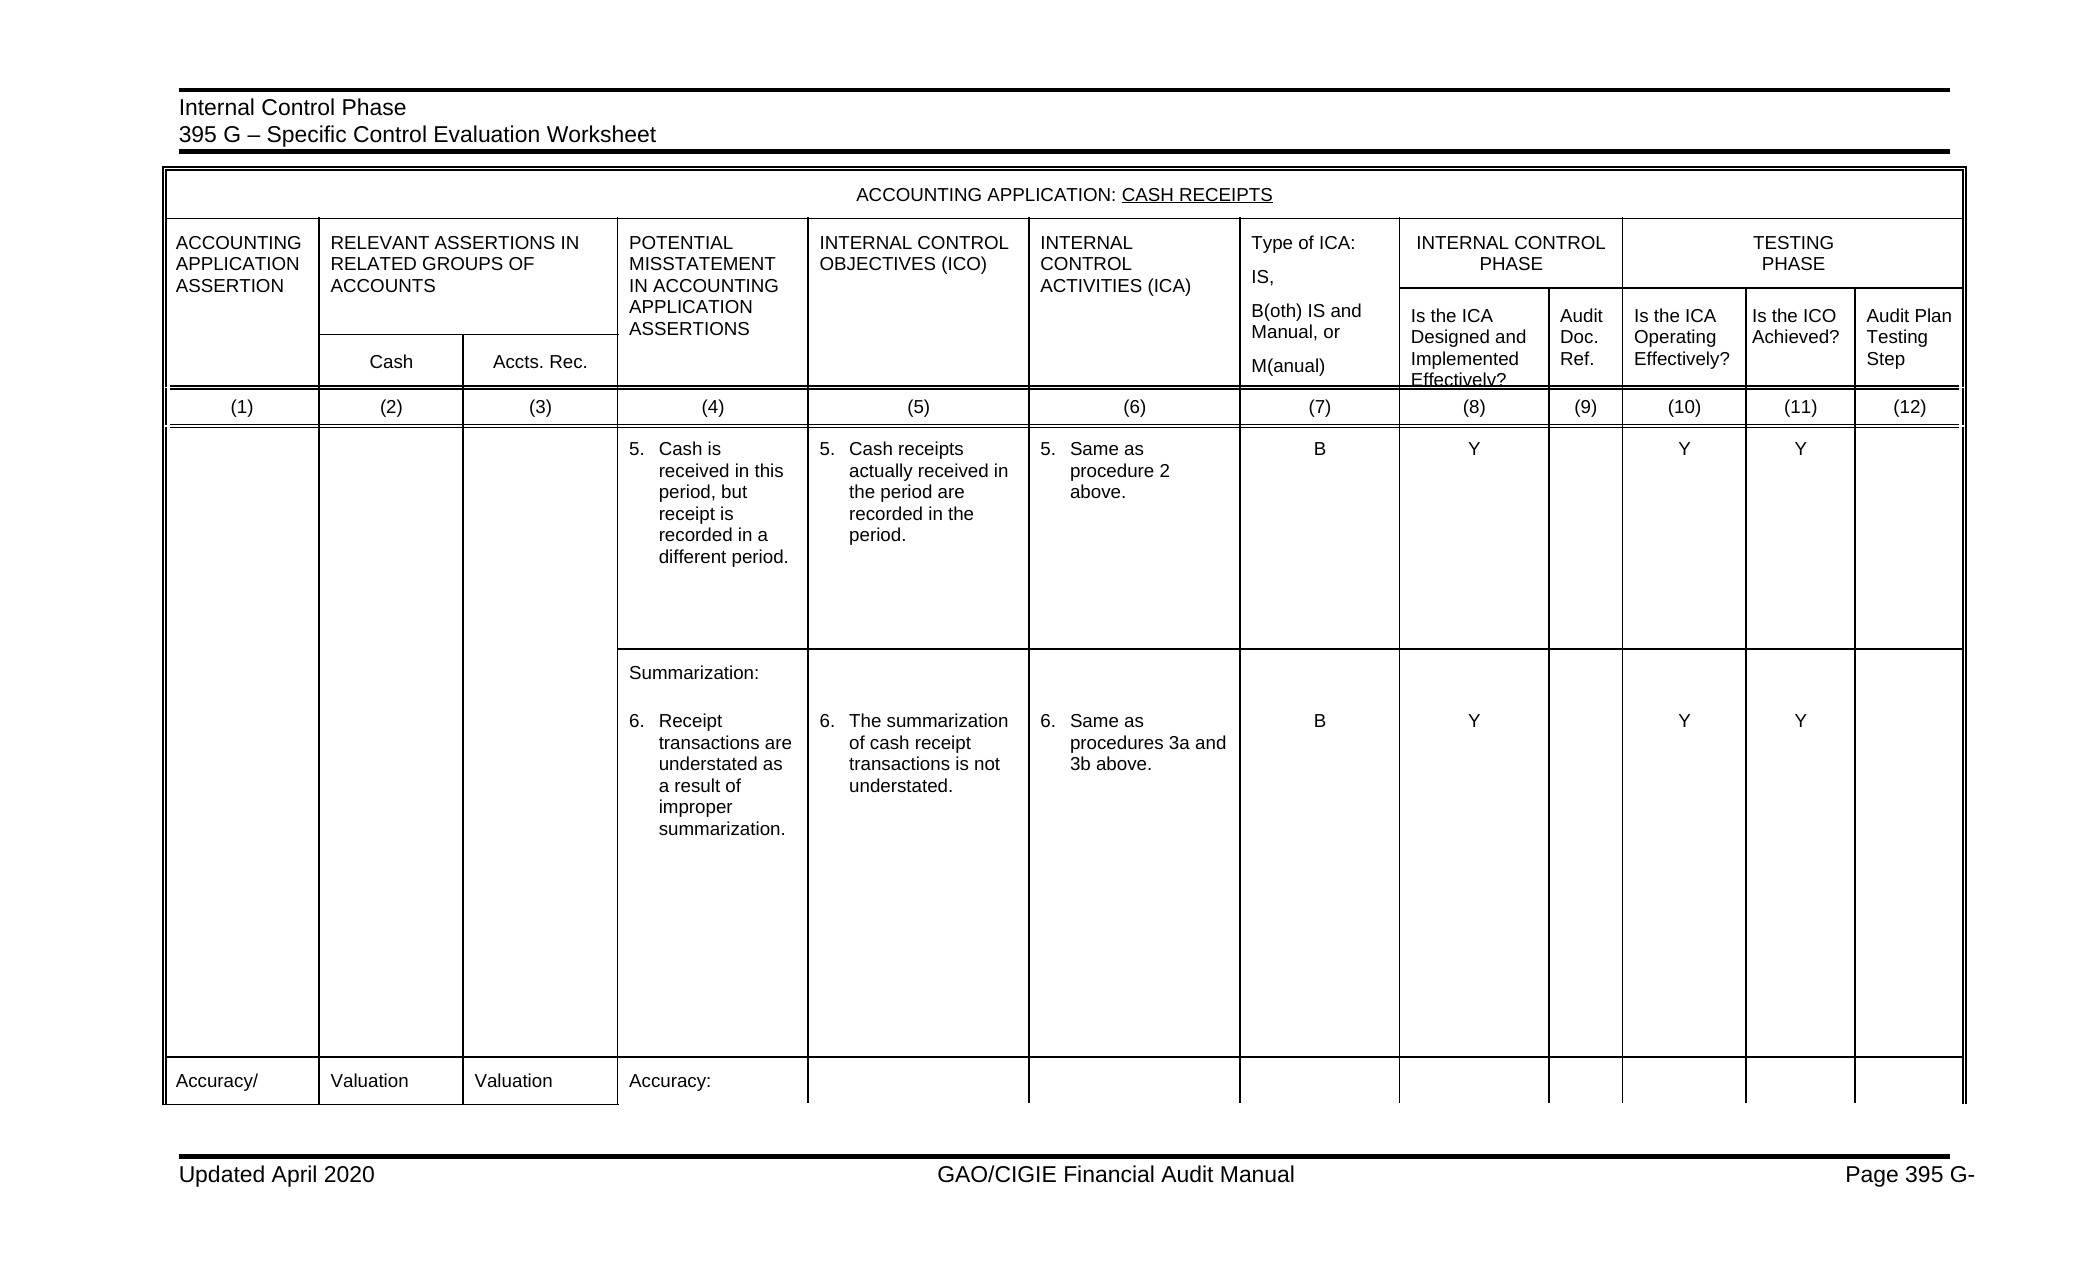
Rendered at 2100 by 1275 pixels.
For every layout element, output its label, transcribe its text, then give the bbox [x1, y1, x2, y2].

table_cell (4) [618, 390, 807, 424]
table_cell (7) [1241, 390, 1399, 424]
table_cell (9) [1550, 390, 1622, 424]
table_cell (11) [1747, 390, 1854, 424]
table_cell 5. Same as procedure 2 above. [1030, 428, 1239, 648]
table_cell [1856, 696, 1962, 1056]
table_cell [1623, 1058, 1746, 1104]
table_cell [1550, 650, 1622, 696]
table_cell [1623, 650, 1745, 696]
table_cell INTERNAL CONTROL PHASE [1400, 219, 1622, 287]
table_cell (10) [1623, 390, 1745, 424]
table_cell [1549, 1058, 1623, 1104]
table_cell Accts. Rec. [464, 335, 617, 385]
table_cell 6. Receipt transactions are understated as a result of improper summarization. [618, 696, 807, 1056]
table_cell (5) [809, 390, 1028, 424]
table_cell TESTING PHASE [1623, 219, 1962, 287]
table_cell INTERNAL CONTROL OBJECTIVES (ICO) [809, 219, 1028, 385]
table_cell INTERNAL CONTROL ACTIVITIES (ICA) [1030, 219, 1239, 385]
table_cell Y [1623, 696, 1745, 1056]
table_cell 6. The summarization of cash receipt transactions is not understated. [809, 696, 1028, 1056]
table_cell (3) [464, 390, 617, 424]
table_cell B [1241, 428, 1399, 648]
table_cell Audit Plan Testing Step [1856, 289, 1962, 385]
table_cell [1400, 650, 1548, 696]
table_cell Accuracy: [618, 1058, 808, 1104]
table_cell (8) [1400, 390, 1548, 424]
table_cell ACCOUNTINGAPPLICATIONASSERTION [167, 219, 318, 385]
table_cell Is the ICA Designed and Implemented Effectively? [1400, 289, 1548, 385]
table_cell [1550, 696, 1622, 1056]
table_cell (1) [164, 385, 318, 424]
table_cell [809, 650, 1028, 696]
table_cell [1241, 650, 1399, 696]
table_cell 5. Cash receipts actually received in the period are recorded in the period. [809, 428, 1028, 648]
table_cell [1240, 1058, 1399, 1104]
table_cell [808, 1058, 1029, 1104]
table_cell [1399, 1058, 1549, 1104]
table_cell Valuation [320, 1058, 462, 1104]
table_cell Valuation [464, 1058, 617, 1104]
table_cell Summarization: [618, 650, 807, 696]
table_cell [1030, 650, 1239, 696]
table_cell [1856, 424, 1964, 648]
table_cell 6. Same as procedures 3a and 3b above. [1030, 696, 1239, 1056]
table_cell Y [1747, 696, 1854, 1056]
table_cell [1855, 1058, 1962, 1104]
table_cell [1856, 650, 1962, 696]
table_cell Y [1400, 696, 1548, 1056]
table_cell [1747, 650, 1854, 696]
table_cell RELEVANT ASSERTIONS IN RELATED GROUPS OF ACCOUNTS [320, 219, 617, 334]
table_cell [1029, 1058, 1240, 1104]
table_cell Audit Doc. Ref. [1550, 289, 1622, 385]
table_cell B [1241, 696, 1399, 1056]
table_cell (6) [1030, 390, 1239, 424]
table_cell Y [1400, 428, 1548, 648]
table_cell [1746, 1058, 1855, 1104]
table_cell POTENTIAL MISSTATEMENT IN ACCOUNTING APPLICATION ASSERTIONS [618, 219, 807, 385]
table_header ACCOUNTING APPLICATION: CASH RECEIPTS [167, 171, 1962, 217]
table_cell 5. Cash is received in this period, but receipt is recorded in a different period. [618, 428, 807, 648]
table_cell Accuracy/ valuation [167, 1058, 318, 1104]
table_cell (2) [320, 390, 462, 424]
table_cell Is the ICA Operating Effectively? [1623, 289, 1745, 385]
table_cell [1550, 428, 1622, 648]
table_cell Type of ICA: IS, B(oth) IS and Manual, or M(anual) [1241, 219, 1399, 385]
table_cell Y [1623, 428, 1745, 648]
table_cell Is the ICO Achieved? [1747, 289, 1854, 385]
table_cell Y [1747, 428, 1854, 648]
table_cell (12) [1856, 385, 1964, 424]
table_cell Cash [320, 335, 462, 385]
